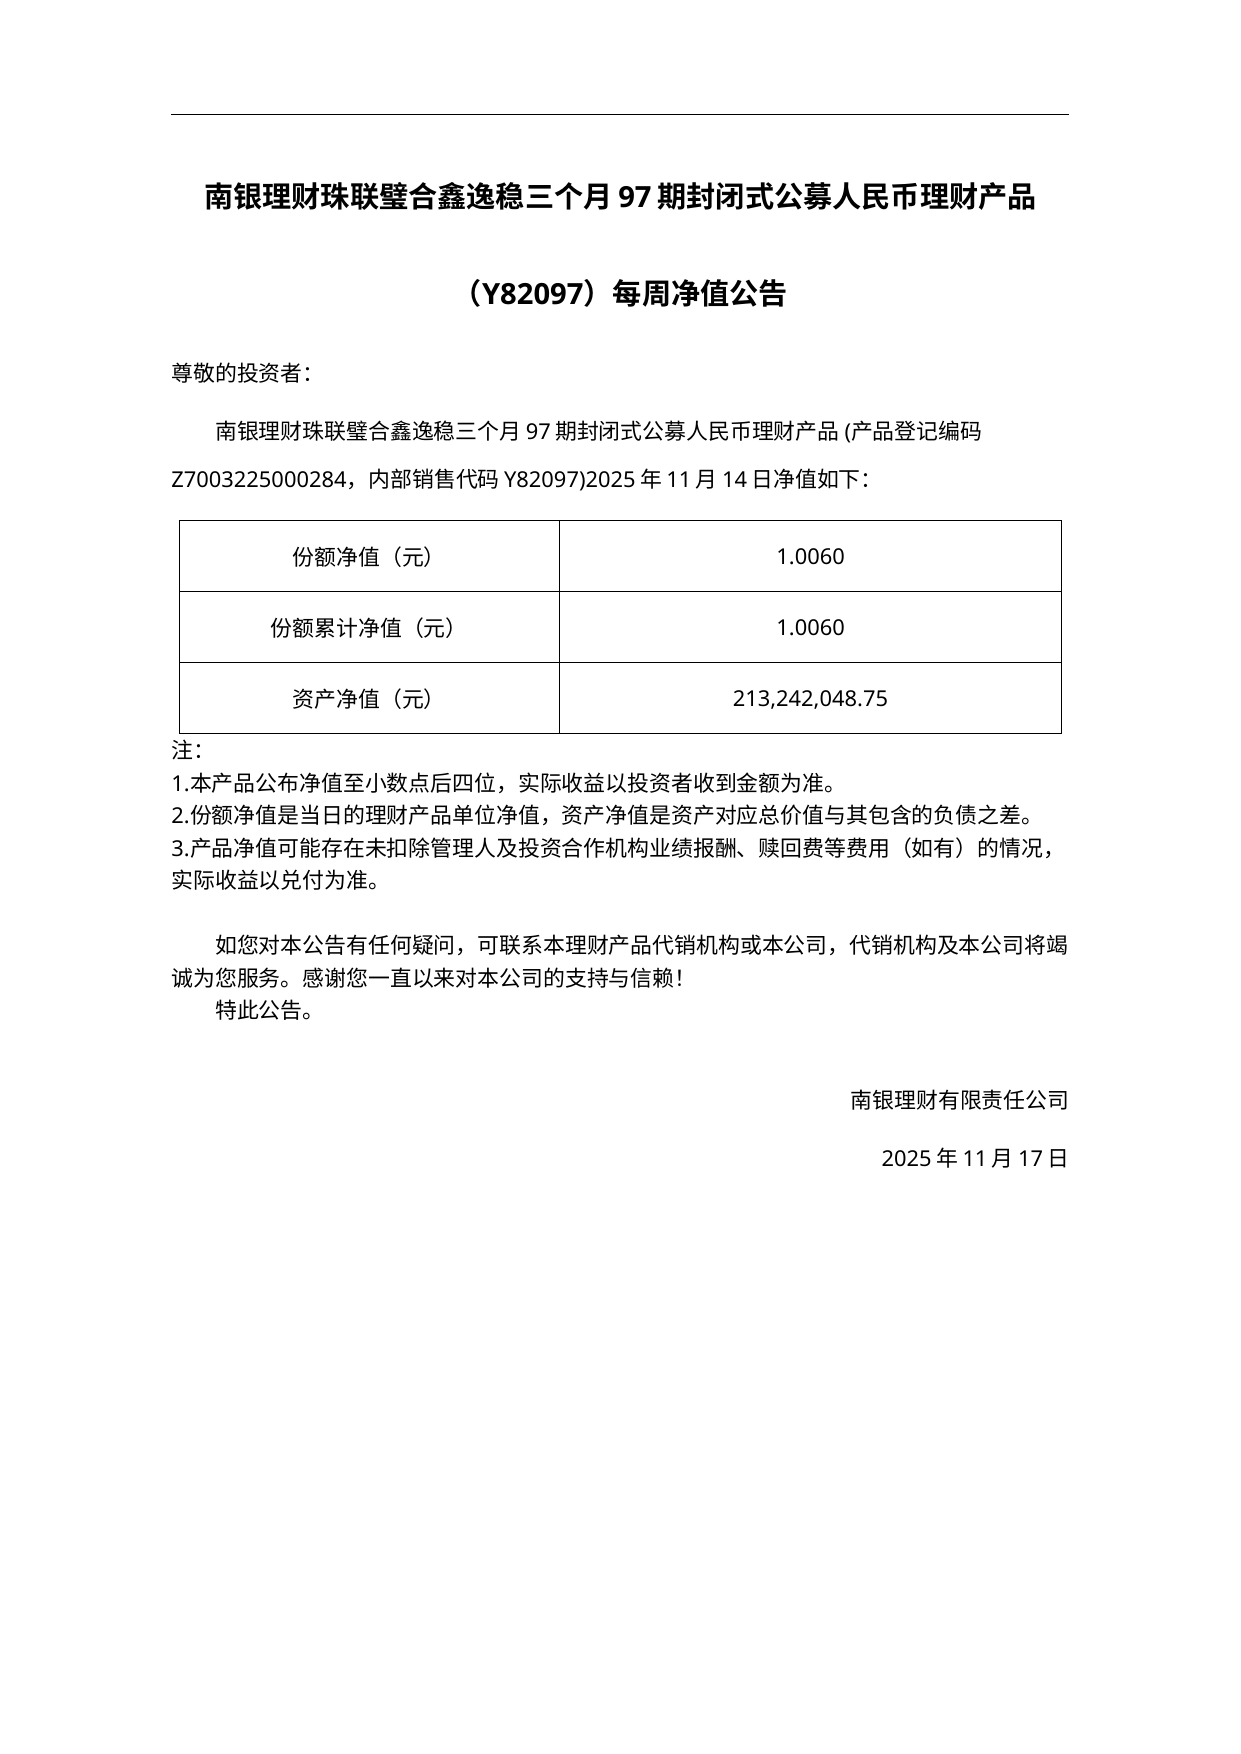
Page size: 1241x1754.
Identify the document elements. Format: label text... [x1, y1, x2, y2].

table_cell 1.0060 [560, 592, 1061, 662]
table_cell 份额累计净值（元） [180, 592, 559, 662]
table_cell 资产净值（元） [180, 663, 559, 733]
text 注： [171, 733, 1069, 765]
table_header 份额净值（元） [180, 521, 559, 591]
text 2025年11月17日 [171, 1140, 1069, 1173]
text 特此公告。 [171, 993, 1069, 1025]
text 3.产品净值可能存在未扣除管理人及投资合作机构业绩报酬、赎回费等费用（如有）的情况，实际收益以兑付为准。 [171, 830, 1069, 895]
text 南银理财珠联璧合鑫逸稳三个月97期封闭式公募人民币理财产品（Y82097）每周净值公告 [171, 162, 1069, 324]
text 2.份额净值是当日的理财产品单位净值，资产净值是资产对应总价值与其包含的负债之差。 [171, 798, 1069, 830]
text 如您对本公告有任何疑问，可联系本理财产品代销机构或本公司，代销机构及本公司将竭诚为您服务。感谢您一直以来对本公司的支持与信赖！ [171, 928, 1069, 993]
table_header 1.0060 [560, 521, 1061, 591]
table_cell 213,242,048.75 [560, 663, 1061, 733]
text 尊敬的投资者： [171, 355, 1069, 388]
text 南银理财有限责任公司 [171, 1082, 1069, 1115]
text 1.本产品公布净值至小数点后四位，实际收益以投资者收到金额为准。 [171, 765, 1069, 798]
text 南银理财珠联璧合鑫逸稳三个月97期封闭式公募人民币理财产品 (产品登记编码Z7003225000284，内部销售代码Y82097)2025年11月14日净值如下： [171, 413, 1069, 494]
